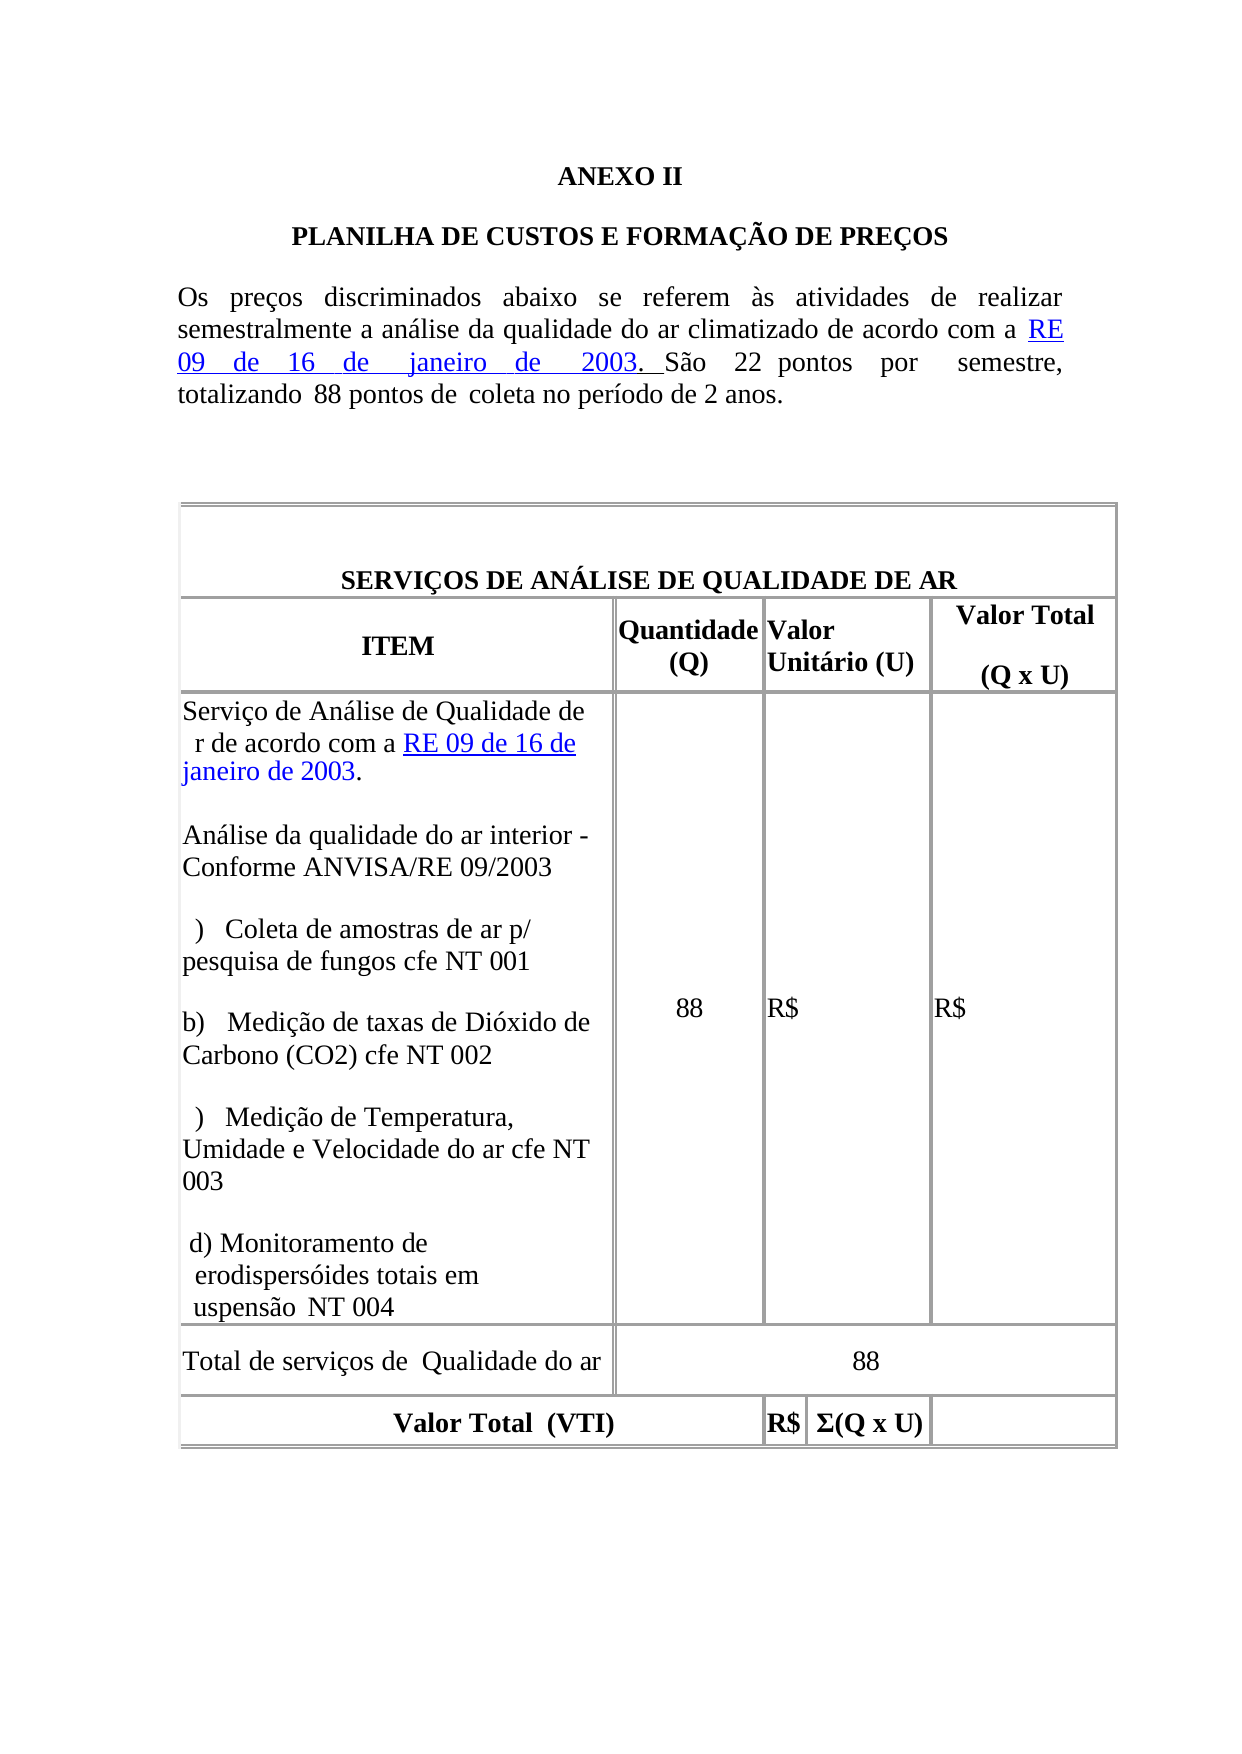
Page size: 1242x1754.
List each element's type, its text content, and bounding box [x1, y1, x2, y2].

table_cell Valor Unitário (U) [766, 599, 929, 690]
table_cell R$ [933, 786, 1115, 1323]
text PLANILHA DE CUSTOS E FORMAÇÃO DE PREÇOS [106, 220, 1133, 252]
table_cell 88 [617, 786, 762, 1323]
table_cell R$ [766, 1397, 805, 1444]
table_cell [933, 694, 1115, 786]
table_cell Valor Total (Q x U) [933, 599, 1115, 690]
table_cell Análise da qualidade do ar interior - Conforme ANVISA/RE 09/2003 ) Coleta de amostras de ar p/ pesquisa de fungos cfe NT 001 b) Medição de taxas de Dióxido de Carbono (CO2) cfe NT 002 ) Medição de Temperatura, Umidade e Velocidade do ar cfe NT 003 d) Monitoramento de erodispersóides totais em uspensão NT 004 [181, 786, 612, 1323]
table_cell Valor Total (VTI) [181, 1397, 762, 1444]
text ANEXO II [107, 160, 1133, 191]
table_cell Total de serviços de Qualidade do ar [181, 1326, 612, 1393]
table_cell [933, 1397, 1115, 1444]
table_cell [617, 694, 762, 786]
table_cell ITEM [181, 599, 612, 690]
table_cell Serviço de Análise de Qualidade de r de acordo com a RE 09 de 16 de janeiro de 2003. [181, 694, 612, 786]
table_header SERVIÇOS DE ANÁLISE DE QUALIDADE DE AR [181, 507, 1115, 596]
table_cell Quantidade (Q) [617, 599, 762, 690]
table_cell [766, 694, 929, 786]
subtitle Os preços discriminados abaixo se referem às atividades de realizar semestralmente a análise da qualidade do ar climatizado de acordo com a RE 09 de 16 de janeiro de 2003. São 22 pontos por semestre, totalizando 88 pontos de coleta no período de 2 anos. [177, 280, 1064, 409]
table_cell Σ(Q x U) [808, 1397, 929, 1444]
table_cell 88 [617, 1326, 1115, 1393]
table_cell R$ [766, 786, 929, 1323]
